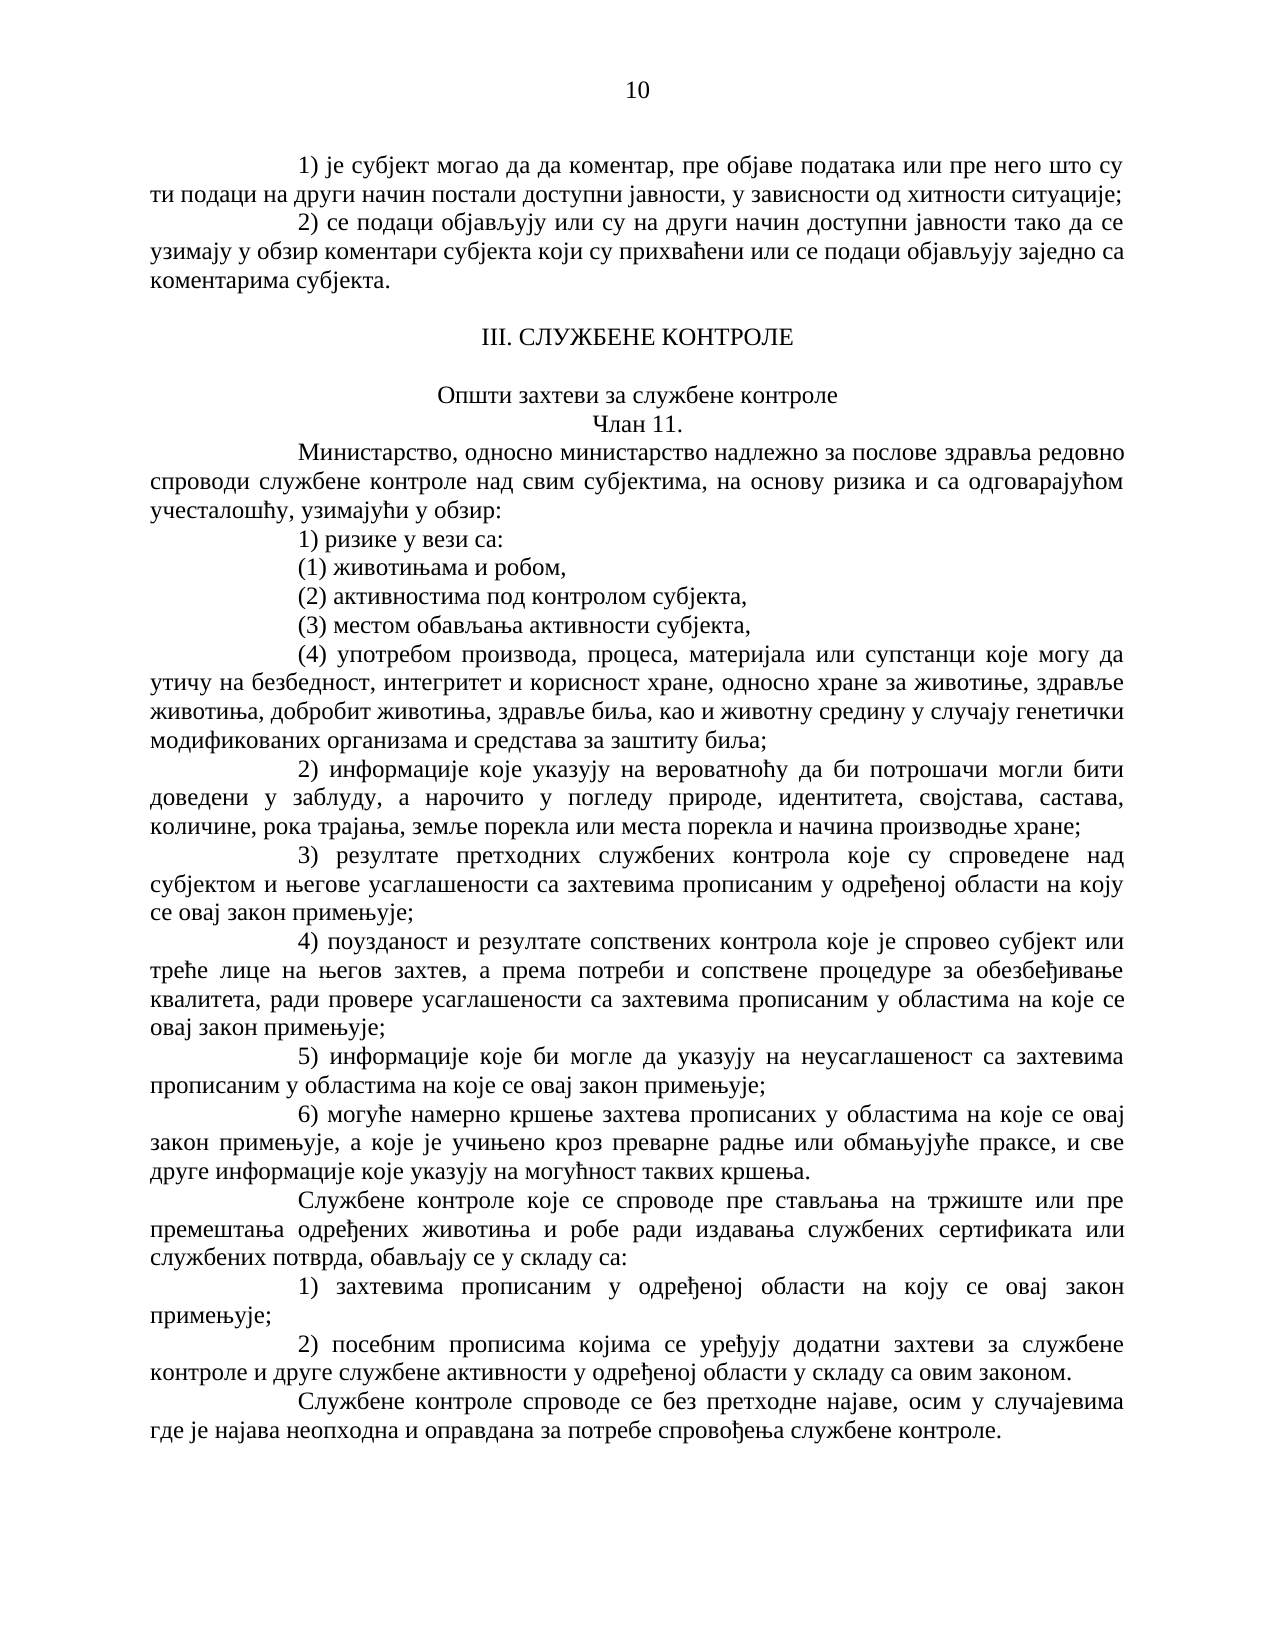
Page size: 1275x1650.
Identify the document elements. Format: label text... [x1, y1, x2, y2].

text Општи захтеви за службене контроле [150, 380, 1125, 409]
text Службене контроле које се спроводе пре стављања на тржиште или пре премештања одређених животиња и робе ради издавања службених сертификата или службених потврда, обављају се у складу са: [150, 1185, 1125, 1271]
text (2) активностима под контролом субјекта, [150, 581, 1125, 610]
text Члан 11. [150, 409, 1125, 437]
text 5) информације које би могле да указују на неусаглашеност са захтевима прописаним у областима на које се овај закон примењује; [150, 1041, 1125, 1099]
text 2) се подаци објављују или су на други начин доступни јавности тако да се узимају у обзир коментари субјекта који су прихваћени или се подаци објављују заједно са коментарима субјекта. [150, 207, 1125, 294]
text Службене контроле спроводе се без претходне најаве, осим у случајевима где је најава неопходна и оправдана за потребе спровођења службене контроле. [150, 1386, 1125, 1444]
text 1) је субјект могао да да коментар, пре објаве података или пре него што су ти подаци на други начин постали доступни јавности, у зависности од хитности ситуације; [150, 150, 1125, 207]
text III. СЛУЖБЕНЕ КОНТРОЛЕ [150, 322, 1125, 351]
text Министарство, односно министарство надлежно за послове здравља редовно спроводи службене контроле над свим субјектима, на основу ризика и са одговарајућом учесталошћу, узимајући у обзир: [150, 437, 1125, 524]
text (4) употребом производа, процеса, материјала или супстанци које могу да утичу на безбедност, интегритет и корисност хране, односно хране за животиње, здравље животиња, добробит животиња, здравље биља, као и животну средину у случају генетички модификованих организама и средстава за заштиту биља; [150, 639, 1125, 754]
text 4) поузданост и резултате сопствених контрола које је спровео субјект или треће лице на његов захтев, а према потреби и сопствене процедуре за обезбеђивање квалитета, ради провере усаглашености са захтевима прописаним у областима на које се овај закон примењује; [150, 926, 1125, 1041]
text (3) местом обављања активности субјекта, [150, 610, 1125, 639]
text (1) животињама и робом, [150, 552, 1125, 581]
text 2) информације које указују на вероватноћу да би потрошачи могли бити доведени у заблуду, а нарочито у погледу природе, идентитета, својстава, састава, количине, рока трајања, земље порекла или места порекла и начина производње хране; [150, 754, 1125, 840]
text 6) могуће намерно кршење захтева прописаних у областима на које се овај закон примењује, а које је учињено кроз преварне радње или обмањујуће праксе, и све друге информације које указују на могућност таквих кршења. [150, 1099, 1125, 1185]
text 1) ризике у вези са: [150, 524, 1125, 552]
text 1) захтевима прописаним у одређеној области на коју се овај закон примењује; [150, 1271, 1125, 1329]
text 3) резултате претходних службених контрола које су спроведене над субјектом и његове усаглашености са захтевима прописаним у одређеној области на коју се овај закон примењује; [150, 840, 1125, 926]
text 2) посебним прописима којима се уређују додатни захтеви за службене контроле и друге службене активности у одређеној области у складу са овим законом. [150, 1329, 1125, 1386]
